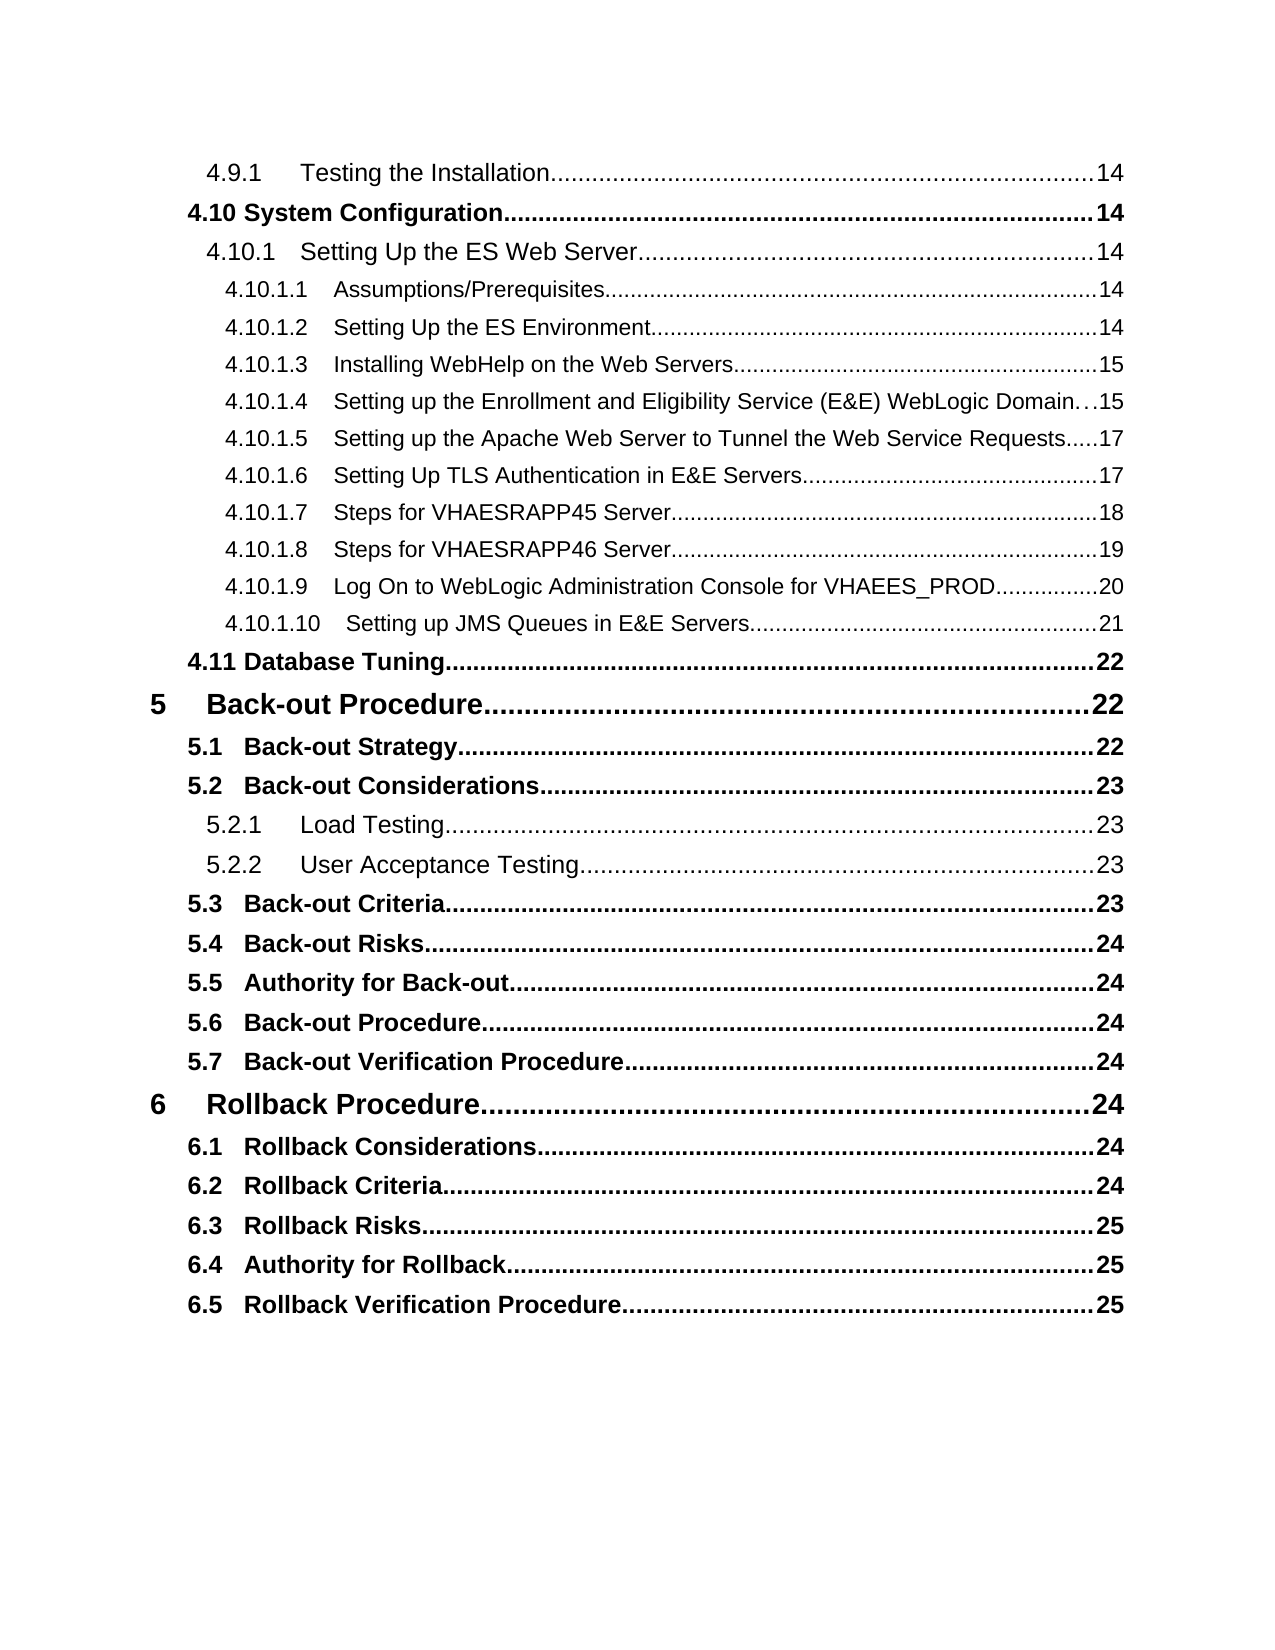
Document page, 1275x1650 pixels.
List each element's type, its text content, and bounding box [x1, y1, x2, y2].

text 4.10.1 Setting Up the ES Web Server 14 [206, 237, 1125, 266]
text 6.1 Rollback Considerations 24 [187, 1132, 1125, 1160]
text 4.9.1 Testing the Installation 14 [206, 158, 1125, 187]
text 4.10.1.10 Setting up JMS Queues in E&E Servers 21 [225, 610, 1125, 637]
text 4.10.1.6 Setting Up TLS Authentication in E&E Servers 17 [225, 462, 1125, 488]
text 4.10.1.1 Assumptions/Prerequisites 14 [225, 276, 1125, 303]
text 5.2.1 Load Testing 23 [206, 811, 1125, 839]
text 5.2.2 User Acceptance Testing 23 [206, 850, 1125, 879]
text 4.10.1.5 Setting up the Apache Web Server to Tunnel the Web Service Requests 17 [225, 425, 1125, 451]
text 4.10.1.9 Log On to WebLogic Administration Console for VHAEES_PROD 20 [225, 573, 1125, 599]
text 6 Rollback Procedure 24 [150, 1087, 1125, 1120]
text 5.2 Back-out Considerations 23 [187, 771, 1125, 800]
text 6.4 Authority for Rollback 25 [187, 1250, 1125, 1279]
text 4.10.1.4 Setting up the Enrollment and Eligibility Service (E&E) WebLogic Domain 15 [225, 388, 1125, 414]
text 5.6 Back-out Procedure 24 [187, 1008, 1125, 1037]
text 6.5 Rollback Verification Procedure 25 [187, 1289, 1125, 1318]
text 5 Back-out Procedure 22 [150, 687, 1125, 720]
text 5.4 Back-out Risks 24 [187, 929, 1125, 958]
text 5.1 Back-out Strategy 22 [187, 732, 1125, 760]
text 5.3 Back-out Criteria 23 [187, 889, 1125, 918]
text 6.2 Rollback Criteria 24 [187, 1171, 1125, 1200]
text 4.11 Database Tuning 22 [187, 647, 1125, 676]
text 4.10.1.8 Steps for VHAESRAPP46 Server 19 [225, 536, 1125, 562]
text 5.5 Authority for Back-out 24 [187, 968, 1125, 997]
text 4.10 System Configuration 14 [187, 197, 1125, 226]
text 4.10.1.3 Installing WebHelp on the Web Servers 15 [225, 351, 1125, 377]
text 4.10.1.7 Steps for VHAESRAPP45 Server 18 [225, 499, 1125, 525]
text 5.7 Back-out Verification Procedure 24 [187, 1047, 1125, 1076]
text 6.3 Rollback Risks 25 [187, 1211, 1125, 1239]
text 4.10.1.2 Setting Up the ES Environment 14 [225, 313, 1125, 340]
